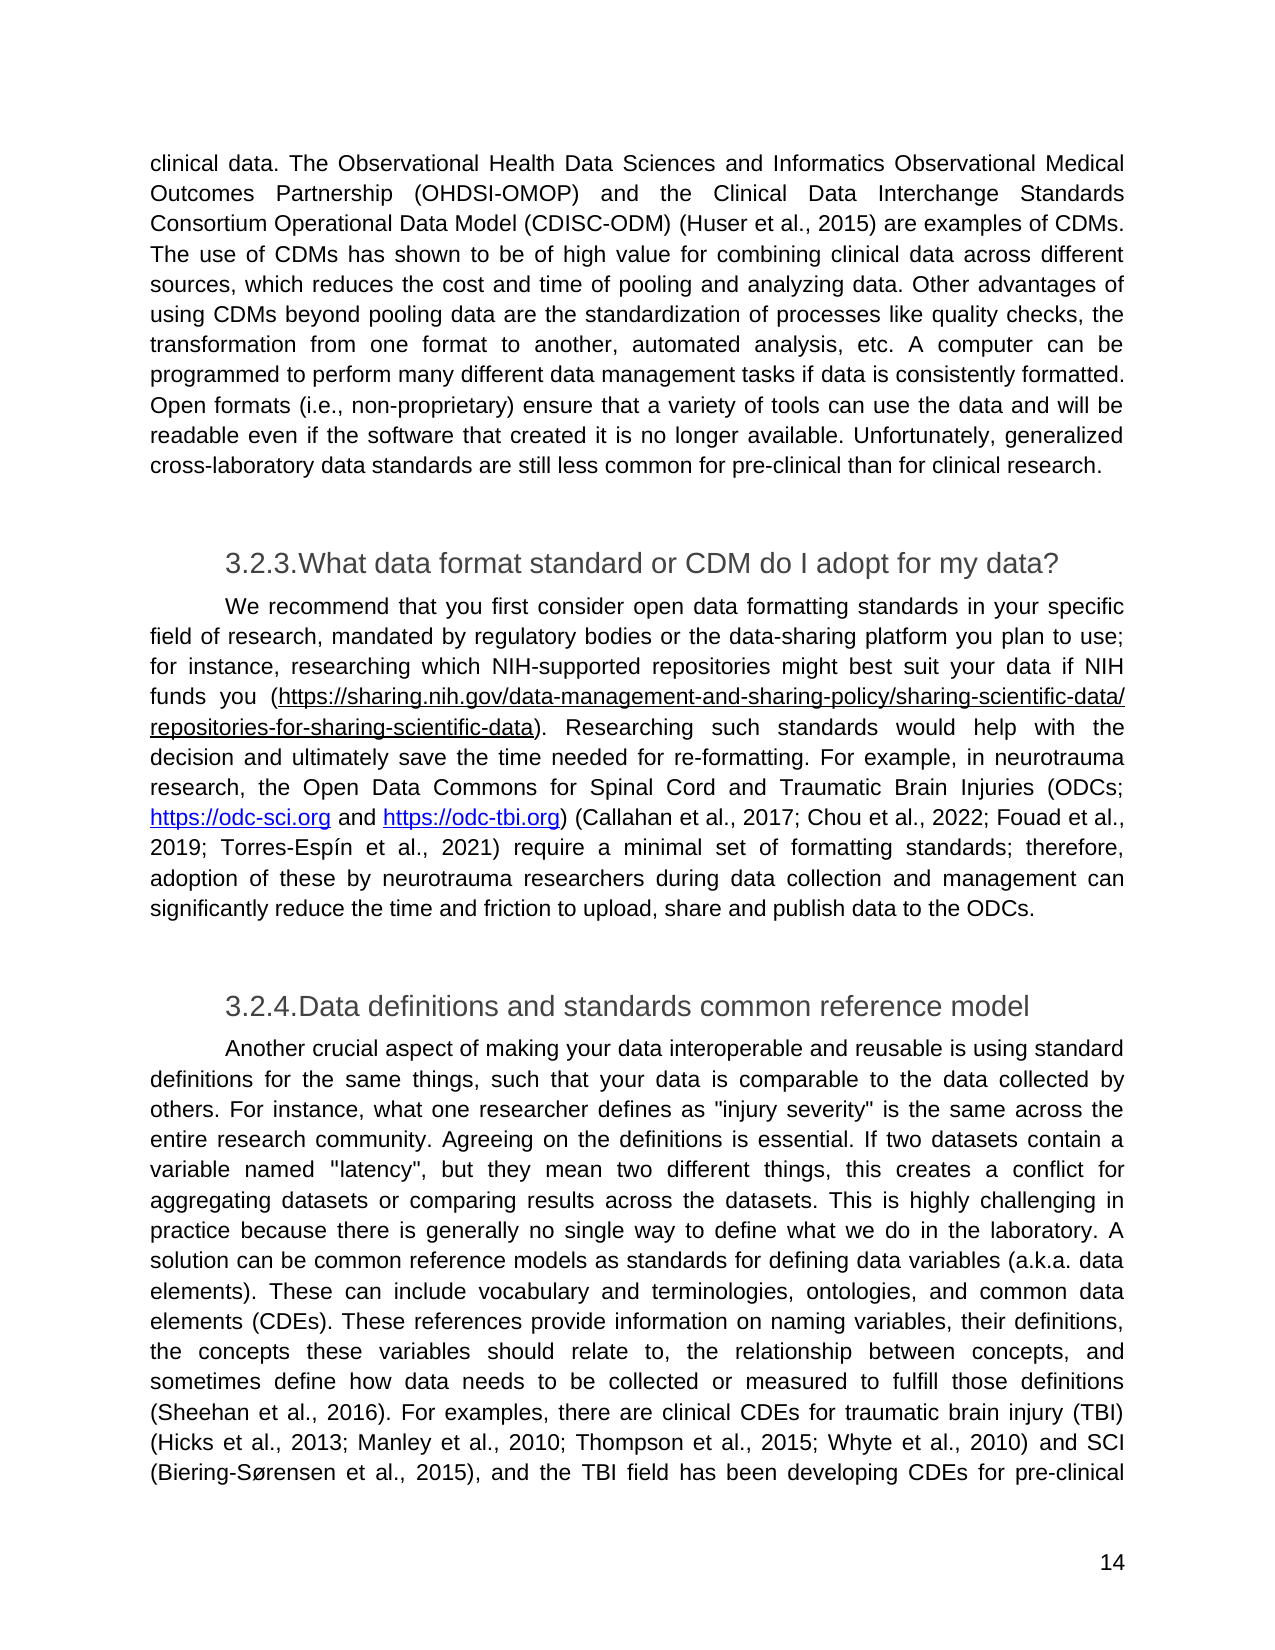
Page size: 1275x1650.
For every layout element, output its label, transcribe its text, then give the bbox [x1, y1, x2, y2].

text We recommend that you first consider open data formatting standards in your specific field of research, mandated by regulatory bodies or the data-sharing platform you plan to use; for instance, researching which NIH-supported repositories might best suit your data if NIH funds you (https://sharing.nih.gov/data-management-and-sharing-policy/sharing-scientific-data/repositories-for-sharing-scientific-data). Researching such standards would help with the decision and ultimately save the time needed for re-formatting. For example, in neurotrauma research, the Open Data Commons for Spinal Cord and Traumatic Brain Injuries (ODCs; https://odc-sci.org and https://odc-tbi.org) (Callahan et al., 2017; Chou et al., 2022; Fouad et al., 2019; Torres-Espín et al., 2021) require a minimal set of formatting standards; therefore, adoption of these by neurotrauma researchers during data collection and management can significantly reduce the time and friction to upload, share and publish data to the ODCs. [150, 593, 1125, 921]
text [150, 150, 1125, 478]
subtitle Data definitions and standards common reference model [225, 988, 1125, 1022]
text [150, 1035, 1125, 1485]
subtitle What data format standard or CDM do I adopt for my data? [225, 546, 1125, 579]
